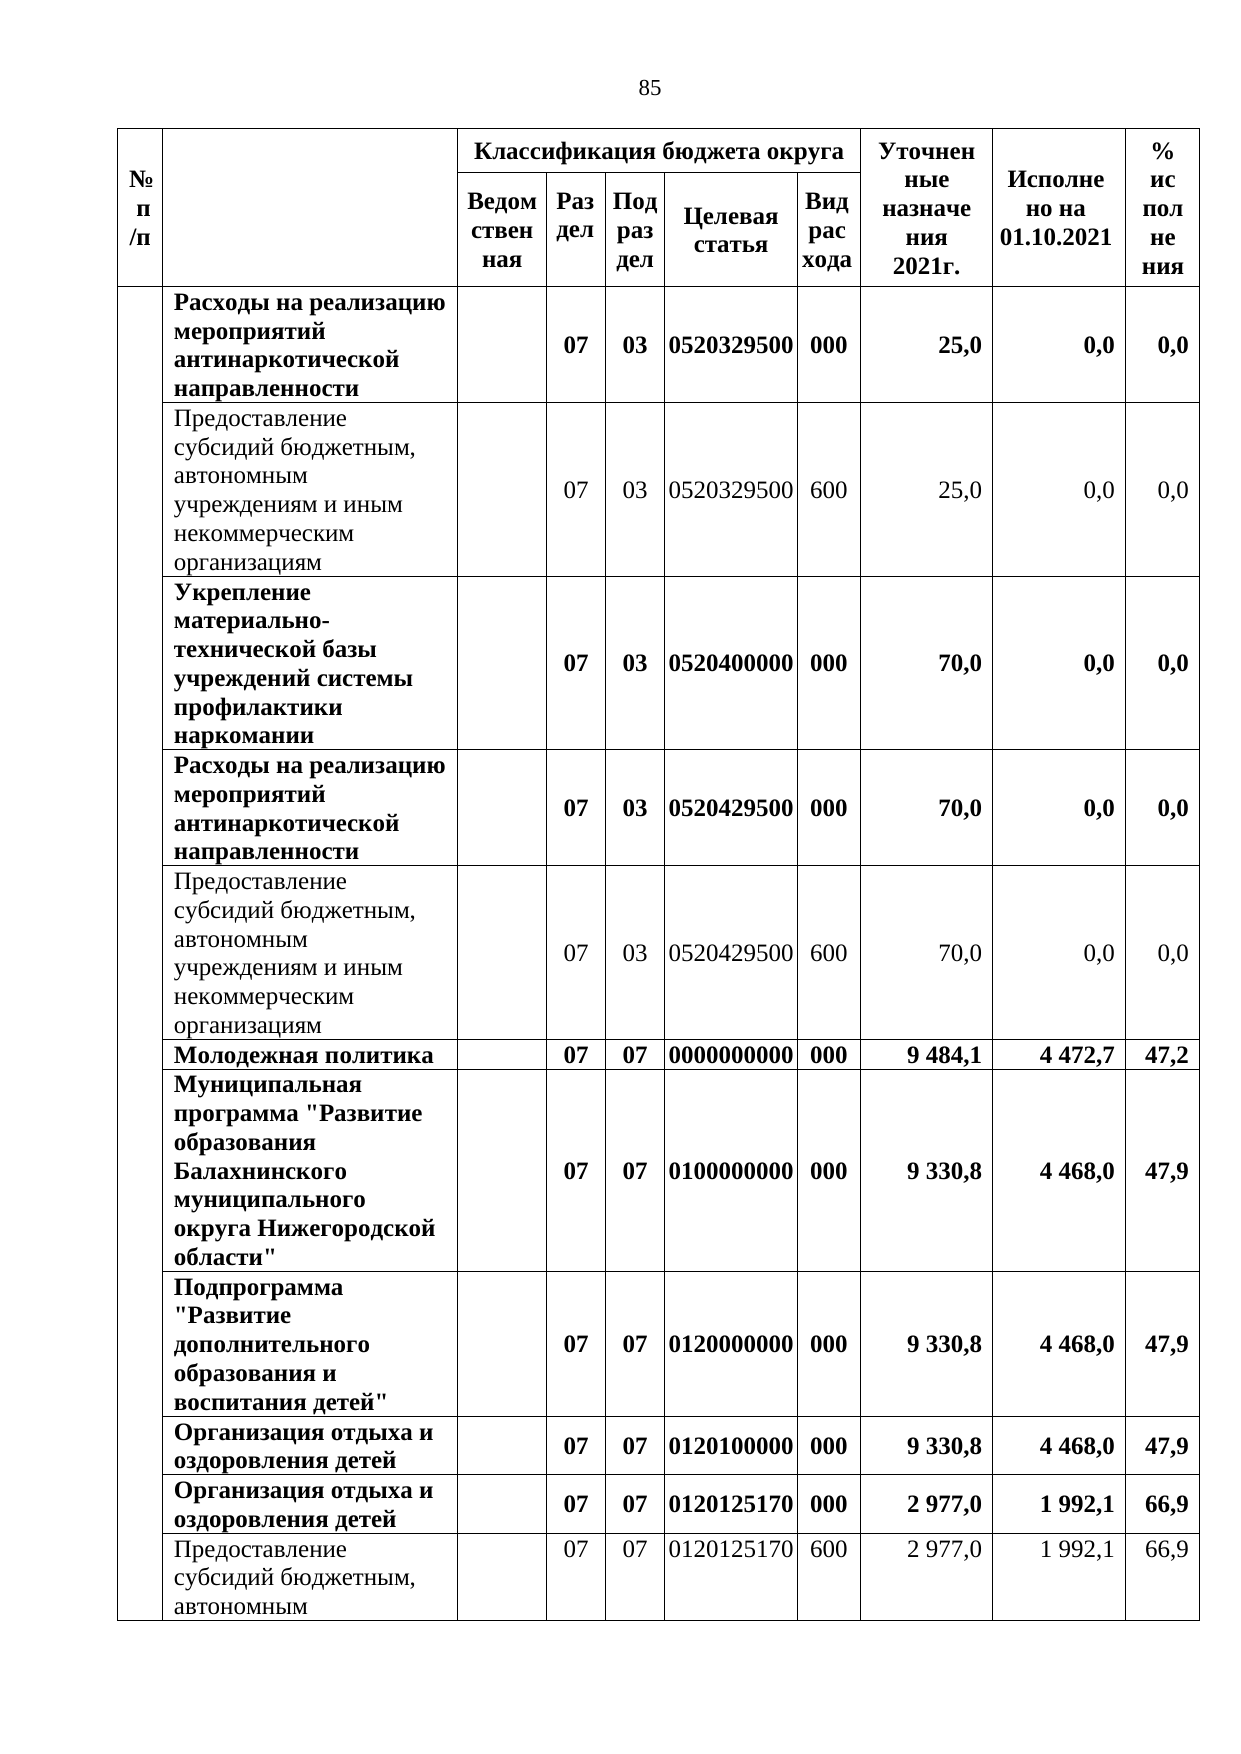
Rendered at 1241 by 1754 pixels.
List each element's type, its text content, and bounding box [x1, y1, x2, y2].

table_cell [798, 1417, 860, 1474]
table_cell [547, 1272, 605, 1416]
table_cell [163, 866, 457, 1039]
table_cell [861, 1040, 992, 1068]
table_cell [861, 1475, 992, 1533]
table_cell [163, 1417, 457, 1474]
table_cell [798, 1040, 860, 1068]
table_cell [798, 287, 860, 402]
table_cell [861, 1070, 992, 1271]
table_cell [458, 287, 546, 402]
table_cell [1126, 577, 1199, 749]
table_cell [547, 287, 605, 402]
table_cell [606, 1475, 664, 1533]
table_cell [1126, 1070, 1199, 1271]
table_header % ис полне ния [1126, 129, 1199, 286]
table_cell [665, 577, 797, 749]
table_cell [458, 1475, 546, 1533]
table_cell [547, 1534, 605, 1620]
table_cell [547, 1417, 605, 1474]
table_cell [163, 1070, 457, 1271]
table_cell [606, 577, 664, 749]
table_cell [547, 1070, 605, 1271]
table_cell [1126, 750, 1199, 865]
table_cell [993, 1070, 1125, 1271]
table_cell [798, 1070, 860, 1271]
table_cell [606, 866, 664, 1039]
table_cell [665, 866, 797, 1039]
table_cell [547, 256, 605, 286]
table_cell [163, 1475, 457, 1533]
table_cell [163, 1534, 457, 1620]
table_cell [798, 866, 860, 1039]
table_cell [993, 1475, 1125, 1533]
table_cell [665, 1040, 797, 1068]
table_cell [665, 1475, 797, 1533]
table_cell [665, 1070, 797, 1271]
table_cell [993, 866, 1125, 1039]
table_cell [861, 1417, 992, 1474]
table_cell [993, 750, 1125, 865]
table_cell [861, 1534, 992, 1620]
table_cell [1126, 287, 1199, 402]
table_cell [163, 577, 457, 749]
table_cell Вид рас хода [798, 173, 860, 286]
table_cell Под раз дел [606, 173, 664, 286]
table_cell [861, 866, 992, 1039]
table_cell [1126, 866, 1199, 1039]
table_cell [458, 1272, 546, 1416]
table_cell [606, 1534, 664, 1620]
table_cell Ведом ствен ная [458, 173, 546, 286]
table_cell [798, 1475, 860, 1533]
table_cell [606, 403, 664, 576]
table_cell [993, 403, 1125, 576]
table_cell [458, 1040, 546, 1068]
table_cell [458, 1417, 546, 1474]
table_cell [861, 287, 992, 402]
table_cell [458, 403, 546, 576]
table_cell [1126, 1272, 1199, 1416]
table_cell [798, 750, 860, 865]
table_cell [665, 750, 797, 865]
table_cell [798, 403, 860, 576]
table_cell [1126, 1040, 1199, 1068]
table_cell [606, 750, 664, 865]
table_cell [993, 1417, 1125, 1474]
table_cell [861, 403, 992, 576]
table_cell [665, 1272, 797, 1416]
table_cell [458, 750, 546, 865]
table_header Исполне но на 01.10.2021 [993, 129, 1125, 286]
table_header Уточненные назначе ния 2021г. [861, 129, 992, 286]
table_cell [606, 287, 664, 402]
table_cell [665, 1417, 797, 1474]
table_cell Раз дел [547, 173, 605, 256]
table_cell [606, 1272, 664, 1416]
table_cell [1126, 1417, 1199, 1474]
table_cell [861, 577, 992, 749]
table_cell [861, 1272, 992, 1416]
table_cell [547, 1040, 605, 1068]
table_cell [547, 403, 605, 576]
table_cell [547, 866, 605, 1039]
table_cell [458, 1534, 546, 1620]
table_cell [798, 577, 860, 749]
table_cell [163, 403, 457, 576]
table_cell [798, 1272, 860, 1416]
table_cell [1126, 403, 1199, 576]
table_header [163, 129, 457, 286]
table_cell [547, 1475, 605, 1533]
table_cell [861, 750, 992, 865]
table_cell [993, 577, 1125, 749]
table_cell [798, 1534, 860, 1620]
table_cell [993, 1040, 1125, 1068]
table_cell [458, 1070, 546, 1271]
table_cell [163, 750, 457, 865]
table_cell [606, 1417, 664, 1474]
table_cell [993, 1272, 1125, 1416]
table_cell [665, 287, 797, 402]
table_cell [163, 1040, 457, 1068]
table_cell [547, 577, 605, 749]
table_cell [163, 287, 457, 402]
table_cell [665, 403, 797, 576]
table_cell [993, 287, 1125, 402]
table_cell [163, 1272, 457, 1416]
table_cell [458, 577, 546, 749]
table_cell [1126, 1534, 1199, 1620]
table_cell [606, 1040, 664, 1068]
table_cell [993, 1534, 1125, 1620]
table_cell Целевая статья [665, 173, 797, 286]
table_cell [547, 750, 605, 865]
table_header Классификация бюджета округа [458, 129, 860, 172]
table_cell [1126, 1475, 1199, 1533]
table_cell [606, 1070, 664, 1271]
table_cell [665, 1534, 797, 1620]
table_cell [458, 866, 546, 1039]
table_header № п/п [118, 129, 162, 286]
